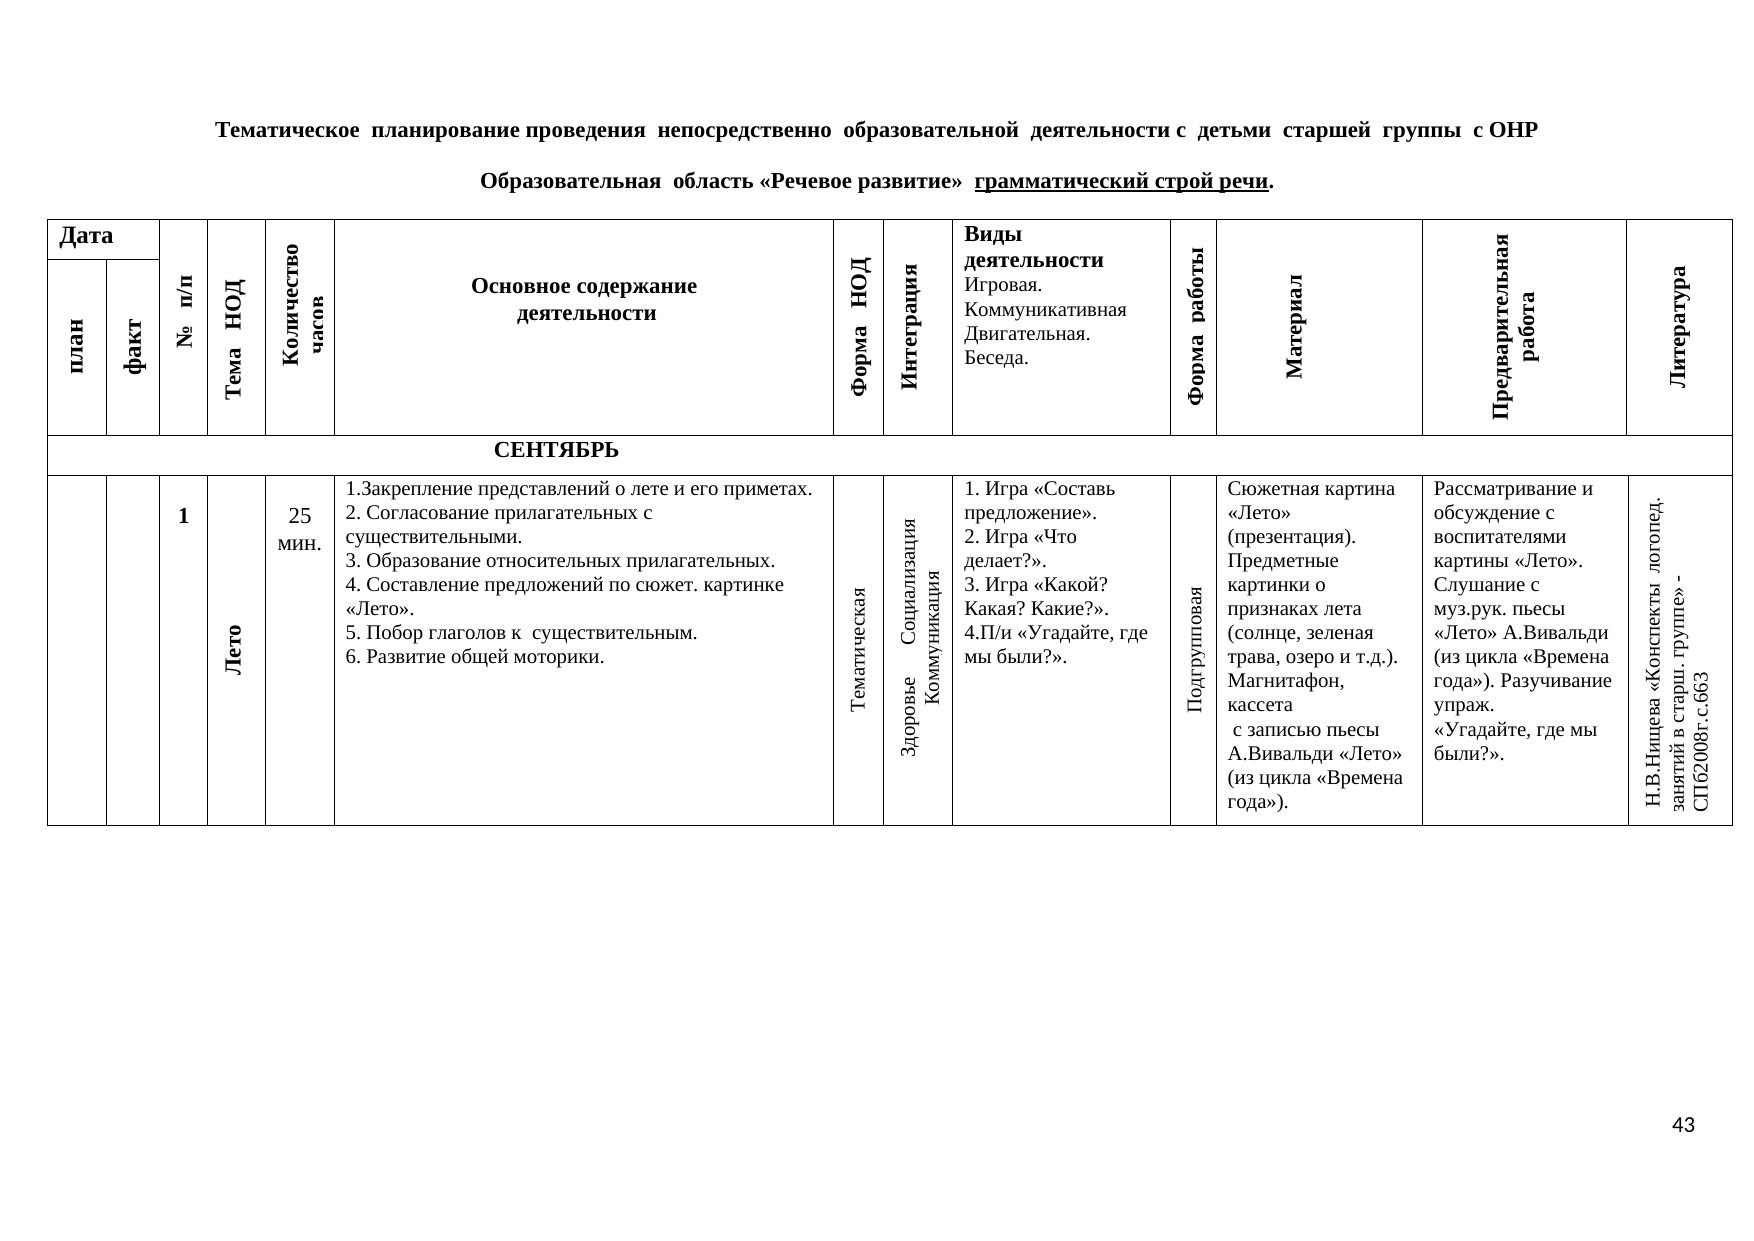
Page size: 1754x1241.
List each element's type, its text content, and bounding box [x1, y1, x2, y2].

table_header Виды деятельности Игровая. Коммуникативная Двигательная. Беседа. [953, 220, 1170, 435]
text Тематическое планирование проведения непосредственно образовательной деятельности с детьми старшей группы с ОНР [59, 117, 1695, 143]
text Образовательная область «Речевое развитие» грамматический строй речи. [59, 168, 1695, 194]
table_cell 1. Игра «Составь предложение». 2. Игра «Что делает?». 3. Игра «Какой? Какая? Какие?». 4.П/и «Угадайте, где мы были?». [953, 476, 1170, 825]
table_cell Лето [208, 476, 265, 825]
table_header Тема НОД [208, 220, 265, 435]
table_header Форма работы [1171, 220, 1216, 435]
table_header Литература [1627, 220, 1732, 435]
table_header Материал [1217, 220, 1422, 435]
table_header № п/п [160, 220, 207, 435]
table_header Количество часов [266, 220, 334, 435]
table_header Предварительная работа [1423, 220, 1626, 435]
table_header Интеграция [884, 220, 952, 435]
table_cell 1 [160, 476, 207, 825]
table_cell план [48, 260, 106, 435]
table_cell Рассматривание и обсуждение с воспитателями картины «Лето». Слушание с муз.рук. пьесы «Лето» А.Вивальди (из цикла «Времена года»). Разучивание упраж. «Угадайте, где мы были?». [1423, 476, 1628, 825]
table_header Дата [48, 220, 159, 258]
table_cell Подгрупповая [1171, 476, 1216, 825]
table_cell 1.Закрепление представлений о лете и его приметах. 2. Согласование прилагательных с существительными. 3. Образование относительных прилагательных. 4. Составление предложений по сюжет. картинке «Лето». 5. Побор глаголов к существительным. 6. Развитие общей моторики. [335, 476, 833, 825]
table_cell [48, 476, 106, 825]
table_header Форма НОД [834, 220, 883, 435]
table_cell факт [107, 260, 159, 435]
table_cell Здоровье Социализация Коммуникация [884, 476, 952, 825]
table_cell Н.В.Нищева «Конспекты логопед. занятий в старш. группе» - СПб2008г.с.663 [1629, 476, 1732, 825]
table_cell СЕНТЯБРЬ [48, 436, 1732, 475]
table_cell [107, 476, 159, 825]
table_cell 25 мин. [266, 476, 334, 825]
table_cell Сюжетная картина «Лето» (презентация). Предметные картинки о признаках лета (солнце, зеленая трава, озеро и т.д.). Магнитафон, кассета с записью пьесы А.Вивальди «Лето» (из цикла «Времена года»). [1217, 476, 1422, 825]
table_header Основное содержание деятельности [335, 220, 833, 435]
table_cell Тематическая [834, 476, 883, 825]
